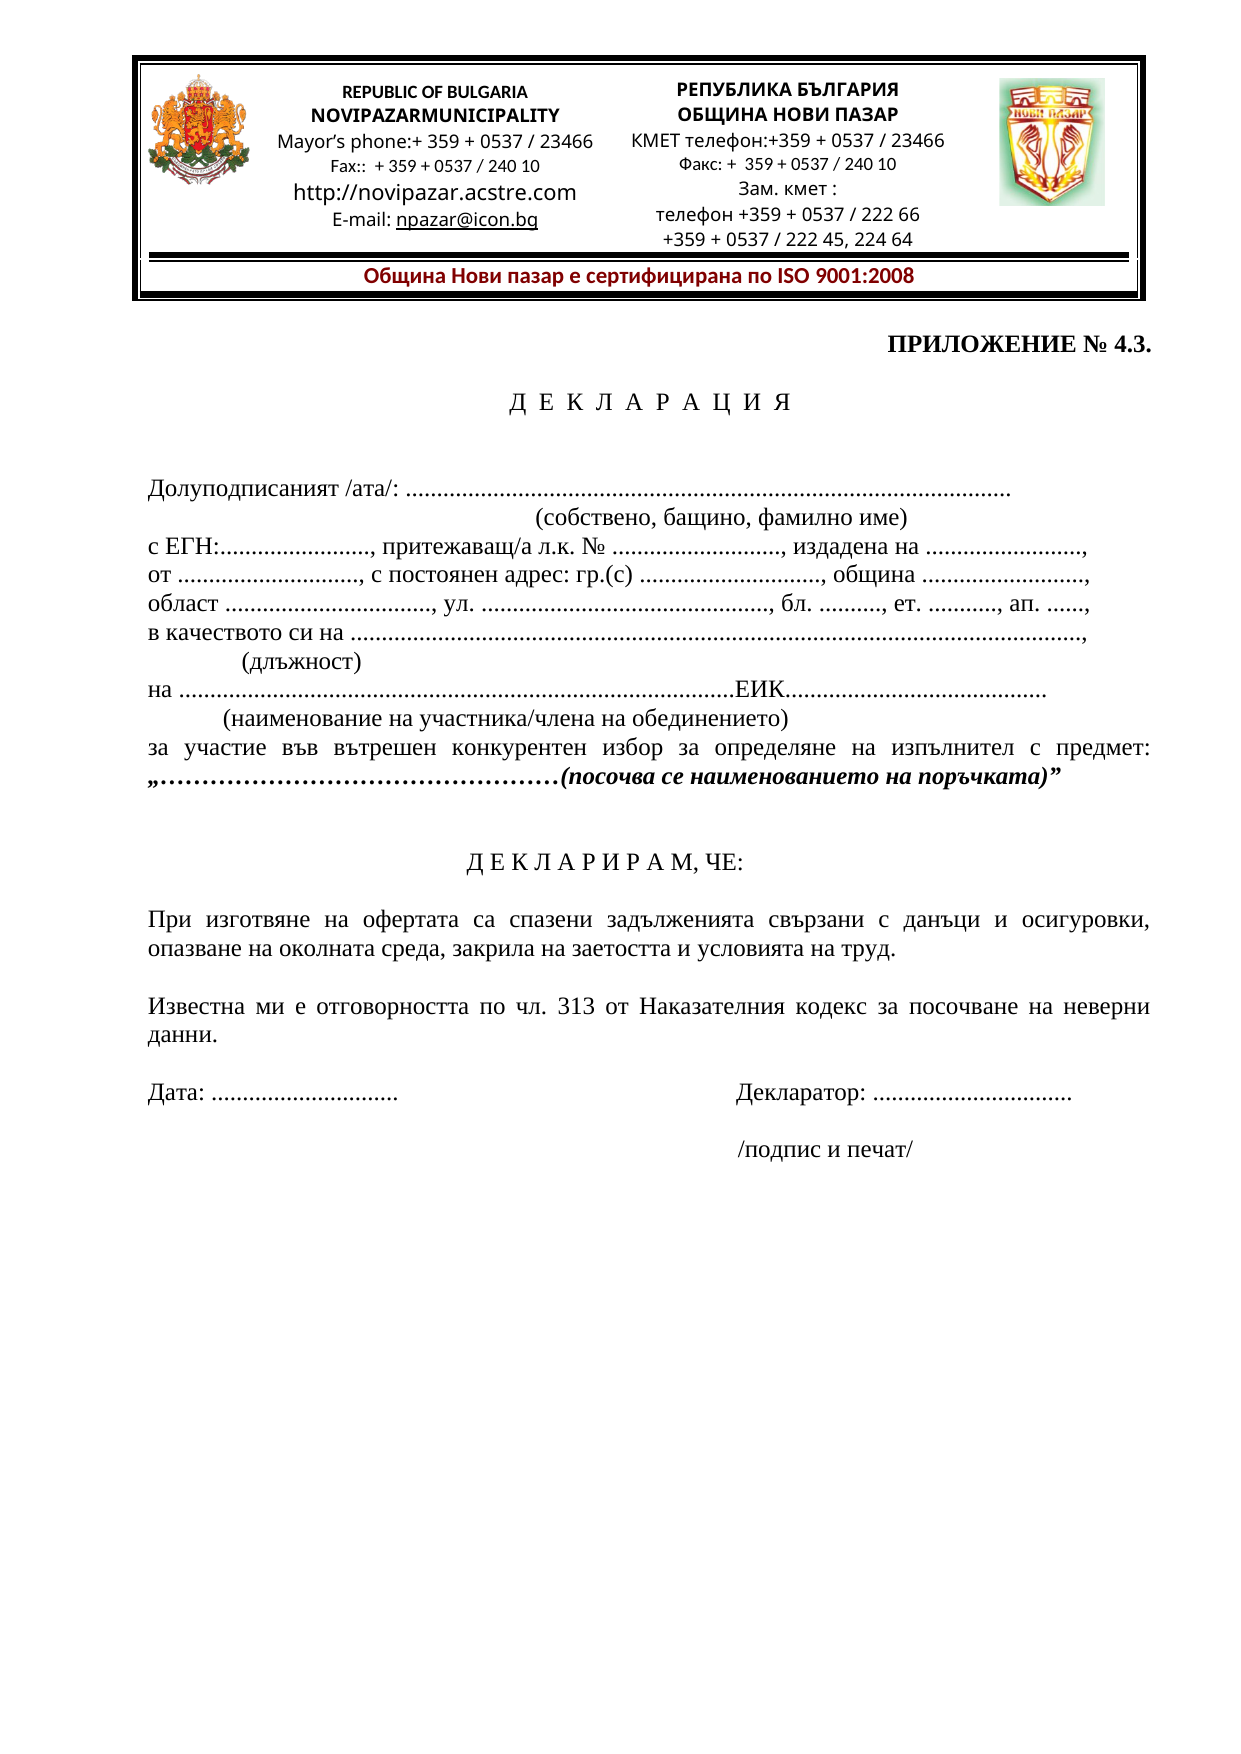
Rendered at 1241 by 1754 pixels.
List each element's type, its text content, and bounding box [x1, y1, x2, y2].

table_header Mayor’s phone:+ 359 + 0537 / 23466 Fax:: + 359 + 0537 / 240 10 http://novipazar.acstre.com E-mail: npazar@icon.bg [258, 65, 612, 252]
text от ............................., с постоянен адрес: гр.(с) ............................., община .........................., [148, 559, 1152, 588]
picture [999, 78, 1105, 206]
text ПРИЛОЖЕНИЕ № 4.3. [148, 329, 1152, 358]
text на .........................................................................................ЕИК.......................................... [148, 674, 1152, 703]
text за участие във вътрешен конкурентен избор за определяне на изпълнител с предмет: „…………………………………………(посочва се наименованието на поръчката)” [148, 732, 1152, 789]
text с ЕГН:........................, притежаващ/а л.к. № ..........................., издадена на ........................., [148, 531, 1152, 559]
text (наименование на участника/члена на обединението) [148, 703, 1152, 732]
text (длъжност) [148, 646, 1152, 674]
text /подпис и печат/ [148, 1106, 1152, 1163]
table_header [141, 65, 257, 252]
table_header РЕПУБЛИКА БЪЛГАРИЯ ОБЩИНА НОВИ ПАЗАР КМЕТ телефон:+359 + 0537 / 23466 Факс: + 359 + 0537 / 240 10 Зам. кмет : телефон +359 + 0537 / 222 66 +359 + 0537 / 222 45, 224 64 [613, 65, 963, 252]
text Дата: .............................. Декларатор: ................................ [148, 1077, 1152, 1106]
picture [147, 73, 250, 185]
text в качеството си на ....................................................................................................................., [148, 617, 1152, 646]
text област ................................., ул. .............................................., бл. .........., ет. ..........., ап. ......, [148, 588, 1152, 617]
text Д Е К Л А Р А Ц И Я [148, 387, 1152, 416]
text (собствено, бащино, фамилно име) [148, 502, 1152, 531]
text При изготвяне на офертата са спазени задълженията свързани с данъци и осигуровки, опазване на околната среда, закрила на заетостта и условията на труд. [148, 904, 1152, 962]
text Долуподписаният /ата/: ................................................................................................. [148, 473, 1152, 502]
text Известна ми е отговорността по чл. 313 от Наказателния кодекс за посочване на неверни данни. [148, 991, 1152, 1048]
table_header [963, 65, 1137, 252]
table_cell Община Нови пазар е сертифицирана по ISO 9001:2008 [138, 252, 1140, 291]
text Д Е К Л А Р И Р А М, ЧЕ: [148, 847, 1152, 876]
